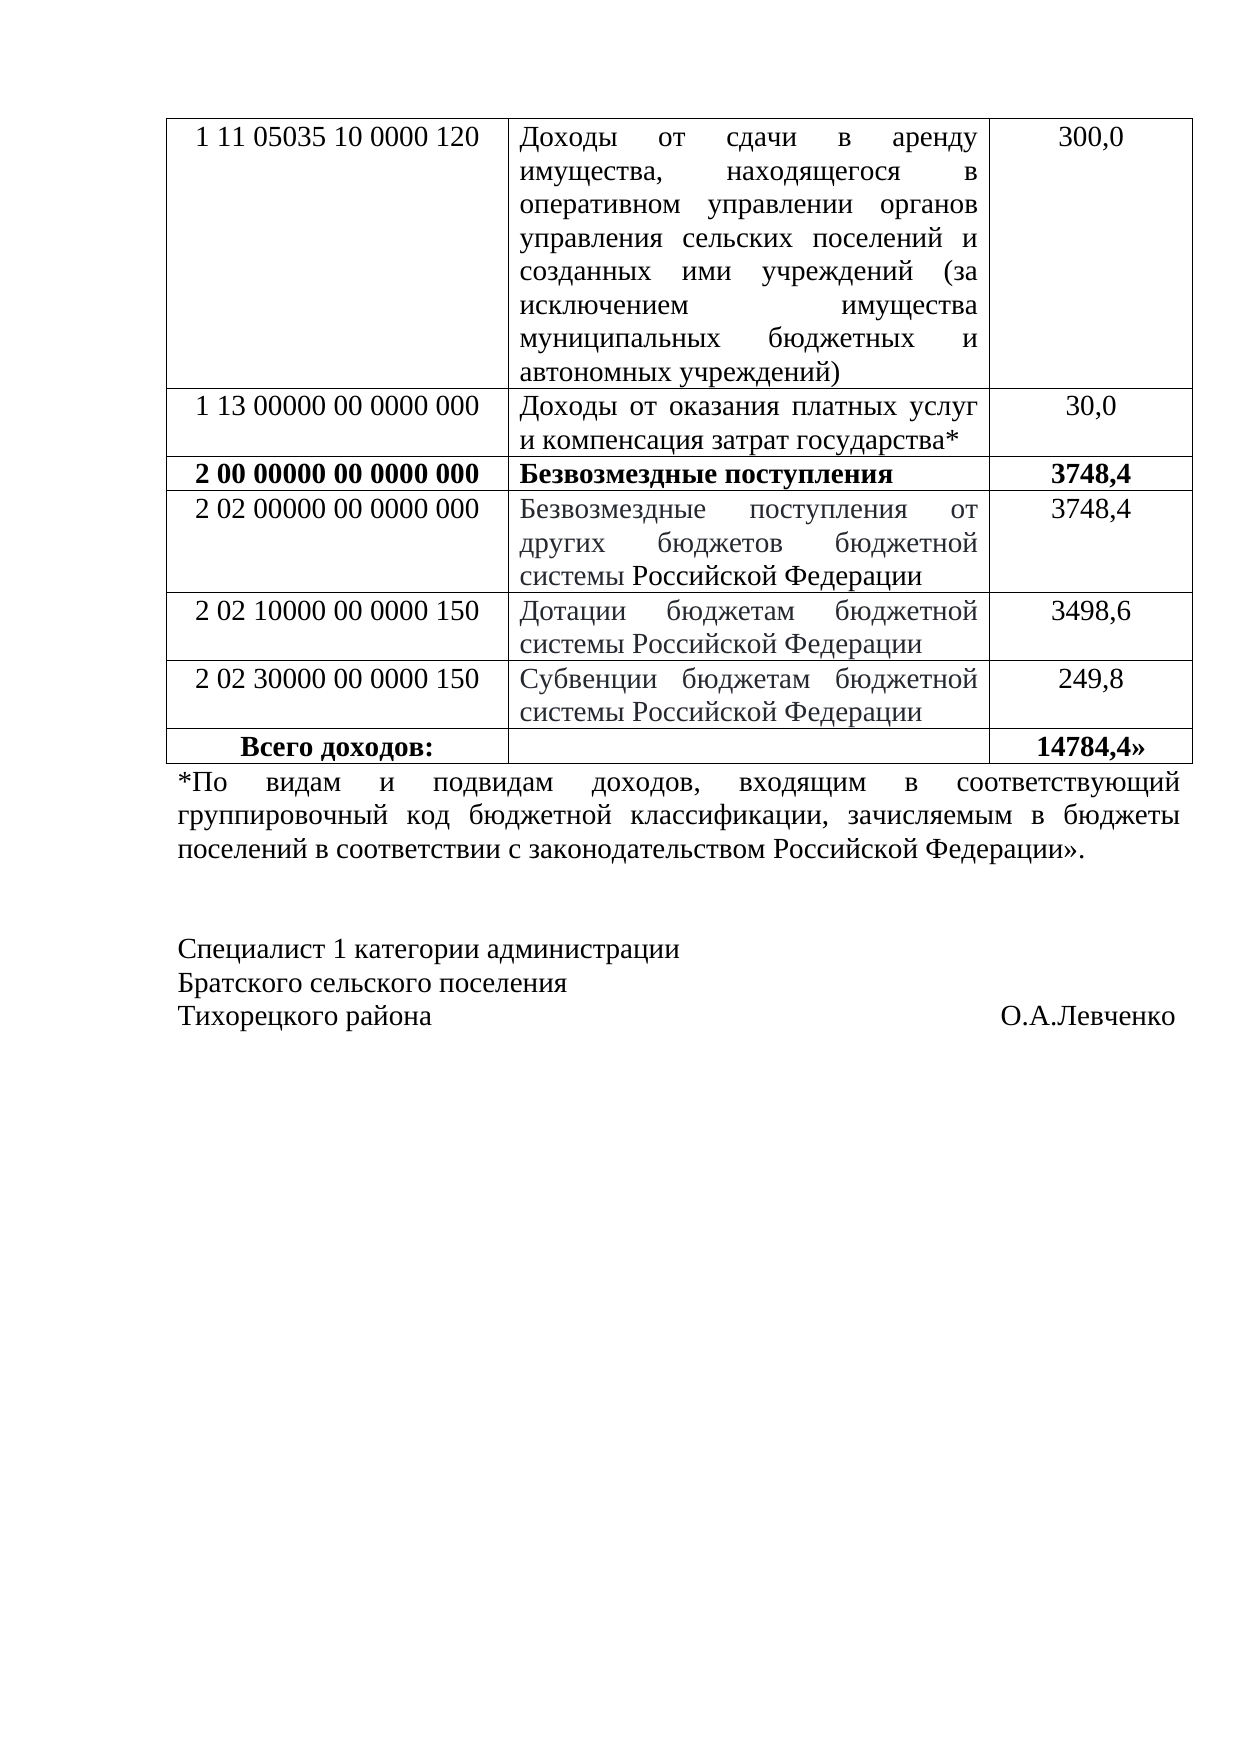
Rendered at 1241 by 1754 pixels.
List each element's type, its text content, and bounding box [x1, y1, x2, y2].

text *По видам и подвидам доходов, входящим в соответствующий группировочный код бюджетной классификации, зачисляемым в бюджеты поселений в соответствии с законодательством Российской Федерации». [177, 764, 1181, 864]
table_cell Субвенции бюджетам бюджетной системы Российской Федерации [509, 661, 989, 728]
text Специалист 1 категории администрации [177, 931, 1181, 965]
table_cell 2 02 00000 00 0000 000 [167, 491, 508, 592]
table_cell 2 02 10000 00 0000 150 [167, 593, 508, 660]
table_cell 300,0 [990, 119, 1192, 387]
table_cell Безвозмездные поступления от других бюджетов бюджетной системы Российской Федерации [509, 491, 989, 592]
text Тихорецкого района О.А.Левченко [177, 998, 1181, 1032]
table_cell Дотации бюджетам бюджетной системы Российской Федерации [509, 593, 989, 660]
text Братского сельского поселения [177, 965, 1181, 998]
table_cell 3748,4 [990, 491, 1192, 592]
table_cell Доходы от оказания платных услуг и компенсация затрат государства* [509, 389, 989, 456]
table_cell 3748,4 [990, 457, 1192, 490]
table_cell 2 02 30000 00 0000 150 [167, 661, 508, 728]
table_cell 1 13 00000 00 0000 000 [167, 389, 508, 456]
table_cell 2 00 00000 00 0000 000 [167, 457, 508, 490]
table_cell 1 11 05035 10 0000 120 [167, 119, 508, 387]
table_cell 14784,4» [990, 729, 1192, 763]
table_cell Безвозмездные поступления [509, 457, 989, 490]
table_cell 249,8 [990, 661, 1192, 728]
table_cell 30,0 [990, 389, 1192, 456]
table_cell Всего доходов: [167, 729, 508, 763]
table_cell Доходы от сдачи в аренду имущества, находящегося в оперативном управлении органов управления сельских поселений и созданных ими учреждений (за исключением имущества муниципальных бюджетных и автономных учреждений) [509, 119, 989, 387]
table_cell 3498,6 [990, 593, 1192, 660]
table_cell [509, 729, 989, 763]
